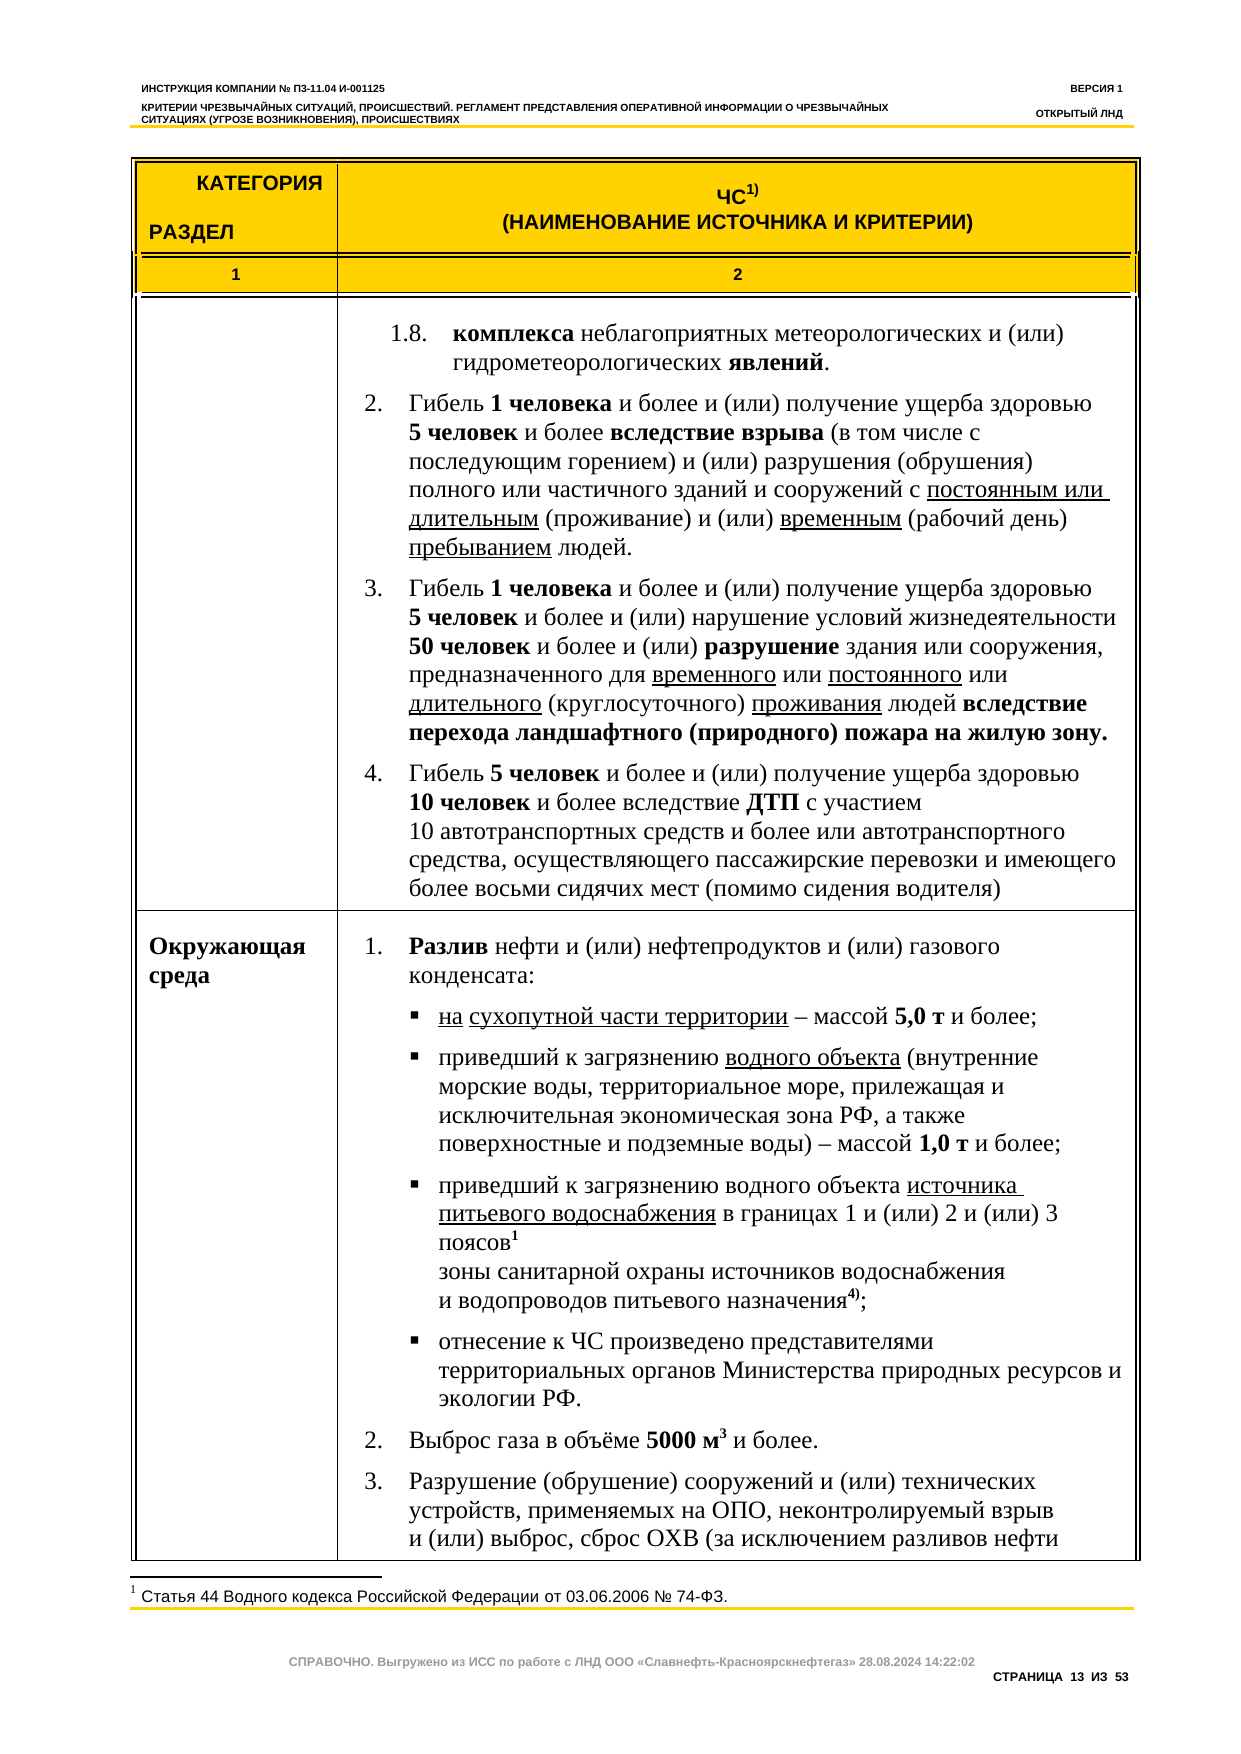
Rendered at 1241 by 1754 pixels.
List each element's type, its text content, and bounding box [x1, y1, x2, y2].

table_cell Люди [134, 292, 337, 909]
table_header ЧС1) (НАИМЕНОВАНИЕ ИСТОЧНИКА И КРИТЕРИИ) [338, 163, 1135, 251]
table_cell 1 [134, 251, 337, 292]
table_header КАТЕГОРИЯ РАЗДЕЛ [137, 163, 337, 251]
table_cell Окружающая среда [137, 911, 337, 1560]
table_cell 2 [338, 251, 1138, 292]
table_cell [338, 292, 1138, 909]
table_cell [338, 911, 1135, 1560]
